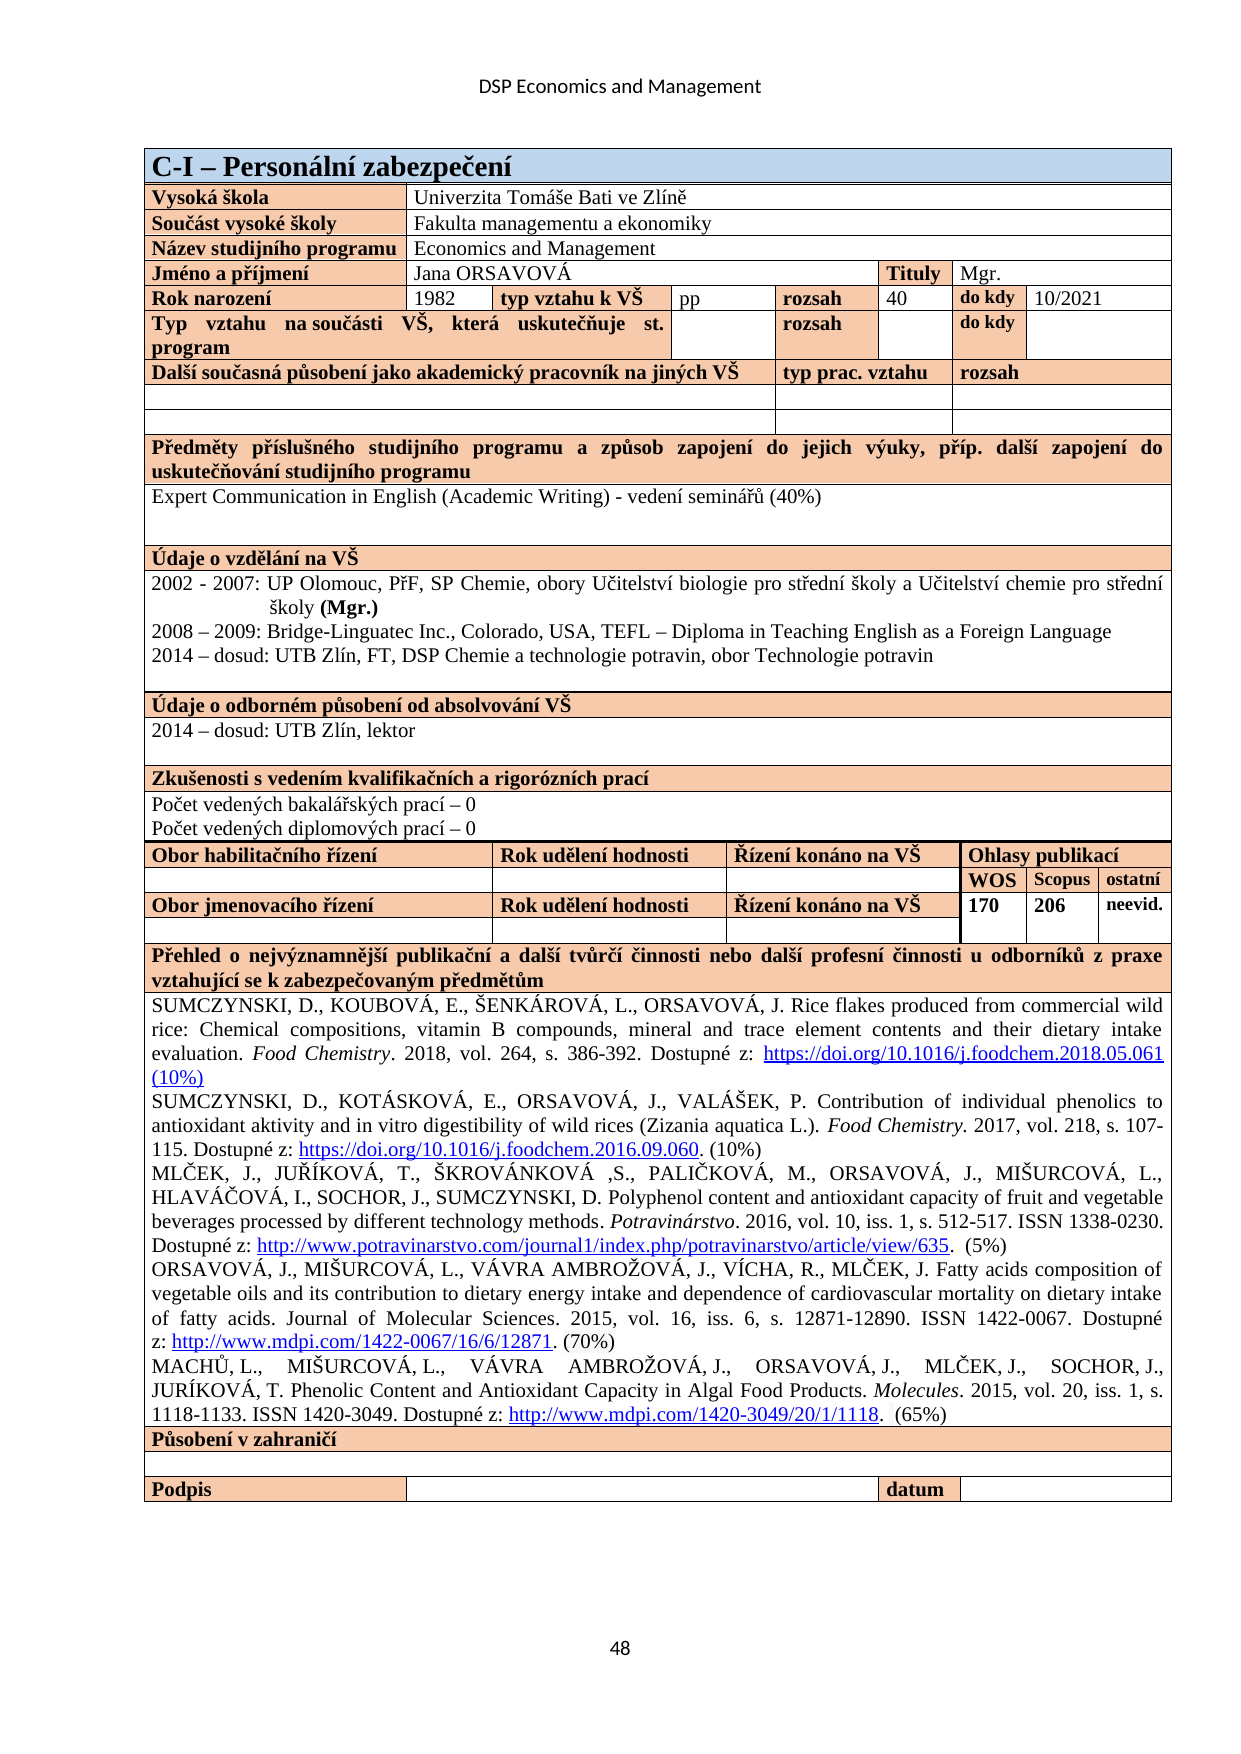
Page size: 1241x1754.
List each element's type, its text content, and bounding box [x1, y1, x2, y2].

table_cell neevid. [1099, 893, 1171, 942]
table_cell Řízení konáno na VŠ [727, 843, 959, 867]
table_cell [961, 1477, 1171, 1501]
table_cell [145, 1452, 1171, 1476]
table_cell [493, 918, 726, 942]
table_cell Jméno a příjmení [145, 261, 406, 285]
table_cell Údaje o odborném působení od absolvování VŠ [145, 693, 1171, 717]
table_cell [953, 410, 1171, 434]
table_cell Počet vedených bakalářských prací – 0 Počet vedených diplomových prací – 0 [145, 792, 1171, 840]
table_cell [493, 868, 726, 892]
table_cell pp [672, 286, 775, 310]
table_cell [407, 1477, 878, 1501]
table_cell Působení v zahraničí [145, 1427, 1171, 1451]
table_cell [145, 385, 775, 409]
table_cell Jana ORSAVOVÁ [407, 261, 878, 285]
table_cell typ vztahu k VŠ [493, 286, 671, 310]
table_cell [776, 410, 952, 434]
table_cell 2014 – dosud: UTB Zlín, lektor [145, 718, 1171, 765]
table_cell Údaje o vzdělání na VŠ [145, 546, 1171, 570]
table_cell 2002 - 2007: UP Olomouc, PřF, SP Chemie, obory Učitelství biologie pro střední školy a Učitelství chemie pro střední školy (Mgr.) 2008 – 2009: Bridge-Linguatec Inc., Colorado, USA, TEFL – Diploma in Teaching English as a Foreign Language 2014 – dosud: UTB Zlín, FT, DSP Chemie a technologie potravin, obor Technologie potravin [145, 571, 1171, 691]
table_cell Vysoká škola [145, 185, 406, 209]
table_cell Ohlasy publikací [962, 843, 1171, 867]
table_cell Další současná působení jako akademický pracovník na jiných VŠ [145, 360, 775, 384]
table_cell Obor habilitačního řízení [145, 843, 492, 867]
table_cell Předměty příslušného studijního programu a způsob zapojení do jejich výuky, příp. další zapojení do uskutečňování studijního programu [145, 435, 1171, 483]
table_cell [879, 311, 952, 359]
table_cell [145, 410, 775, 434]
table_cell Obor jmenovacího řízení [145, 893, 492, 917]
table_header C-I – Personální zabezpečení [145, 149, 1171, 182]
table_cell typ prac. vztahu [776, 360, 952, 384]
table_cell Rok udělení hodnosti [493, 893, 726, 917]
table_cell Rok narození [145, 286, 406, 310]
table_cell [672, 311, 775, 359]
table_cell Řízení konáno na VŠ [727, 893, 959, 917]
table_cell Economics and Management [407, 236, 1171, 259]
table_cell rozsah [953, 360, 1171, 384]
table_cell Typ vztahu na součásti VŠ, která uskutečňuje st. program [145, 311, 671, 359]
table_cell Fakulta managementu a ekonomiky [407, 210, 1171, 234]
table_cell Součást vysoké školy [145, 210, 406, 234]
table_cell 170 [962, 893, 1026, 942]
table_cell [776, 385, 952, 409]
table_cell [145, 868, 492, 892]
table_cell ostatní [1099, 868, 1171, 892]
table_cell 40 [879, 286, 952, 310]
table_cell Rok udělení hodnosti [493, 843, 726, 867]
table_cell rozsah [776, 286, 878, 310]
table_cell [953, 385, 1171, 409]
table_cell 206 [1027, 893, 1098, 942]
table_cell [727, 868, 959, 892]
table_cell do kdy [953, 286, 1026, 310]
table_cell 1982 [407, 286, 492, 310]
table_cell 10/2021 [1027, 286, 1171, 310]
table_cell Scopus [1027, 868, 1098, 892]
table_cell do kdy [953, 311, 1026, 359]
table_cell SUMCZYNSKI, D., KOUBOVÁ, E., ŠENKÁROVÁ, L., ORSAVOVÁ, J. Rice flakes produced from commercial wild rice: Chemical compositions, vitamin B compounds, mineral and trace element contents and their dietary intake evaluation. Food Chemistry. 2018, vol. 264, s. 386-392. Dostupné z: https://doi.org/10.1016/j.foodchem.2018.05.061 (10%) SUMCZYNSKI, D., KOTÁSKOVÁ, E., ORSAVOVÁ, J., VALÁŠEK, P. Contribution of individual phenolics to antioxidant aktivity and in vitro digestibility of wild rices (Zizania aquatica L.). Food Chemistry. 2017, vol. 218, s. 107-115. Dostupné z: https://doi.org/10.1016/j.foodchem.2016.09.060. (10%) MLČEK, J., JUŘÍKOVÁ, T., ŠKROVÁNKOVÁ ,S., PALIČKOVÁ, M., ORSAVOVÁ, J., MIŠURCOVÁ, L., HLAVÁČOVÁ, I., SOCHOR, J., SUMCZYNSKI, D. Polyphenol content and antioxidant capacity of fruit and vegetable beverages processed by different technology methods. Potravinárstvo. 2016, vol. 10, iss. 1, s. 512-517. ISSN 1338-0230. Dostupné z: http://www.potravinarstvo.com/journal1/index.php/potravinarstvo/article/view/635. (5%) ORSAVOVÁ, J., MIŠURCOVÁ, L., VÁVRA AMBROŽOVÁ, J., VÍCHA, R., MLČEK, J. Fatty acids composition of vegetable oils and its contribution to dietary energy intake and dependence of cardiovascular mortality on dietary intake of fatty acids. Journal of Molecular Sciences. 2015, vol. 16, iss. 6, s. 12871-12890. ISSN 1422-0067. Dostupné z: http://www.mdpi.com/1422-0067/16/6/12871. (70%) Machů, L., Mišurcová, L., Vávra Ambrožová, J., Orsavová, J., Mlček, J., Sochor, J., Juríková, T. Phenolic Content and Antioxidant Capacity in Algal Food Products. Molecules. 2015, vol. 20, iss. 1, s. 1118-1133. ISSN 1420-3049. Dostupné z: http://www.mdpi.com/1420-3049/20/1/1118. (65%) [145, 993, 1171, 1426]
table_cell datum [879, 1477, 960, 1501]
table_cell Zkušenosti s vedením kvalifikačních a rigorózních prací [145, 766, 1171, 791]
table_cell [1027, 311, 1171, 359]
table_cell [145, 918, 492, 942]
table_cell Podpis [145, 1477, 406, 1501]
table_cell Mgr. [953, 261, 1171, 285]
table_cell [727, 918, 959, 942]
table_cell Expert Communication in English (Academic Writing) - vedení seminářů (40%) [145, 485, 1171, 545]
table_cell Tituly [879, 261, 952, 285]
table_cell WOS [962, 868, 1026, 892]
table_cell Přehled o nejvýznamnější publikační a další tvůrčí činnosti nebo další profesní činnosti u odborníků z praxe vztahující se k zabezpečovaným předmětům [145, 944, 1171, 992]
table_cell Univerzita Tomáše Bati ve Zlíně [407, 185, 1171, 209]
table_cell rozsah [776, 311, 878, 359]
table_cell Název studijního programu [145, 236, 406, 259]
